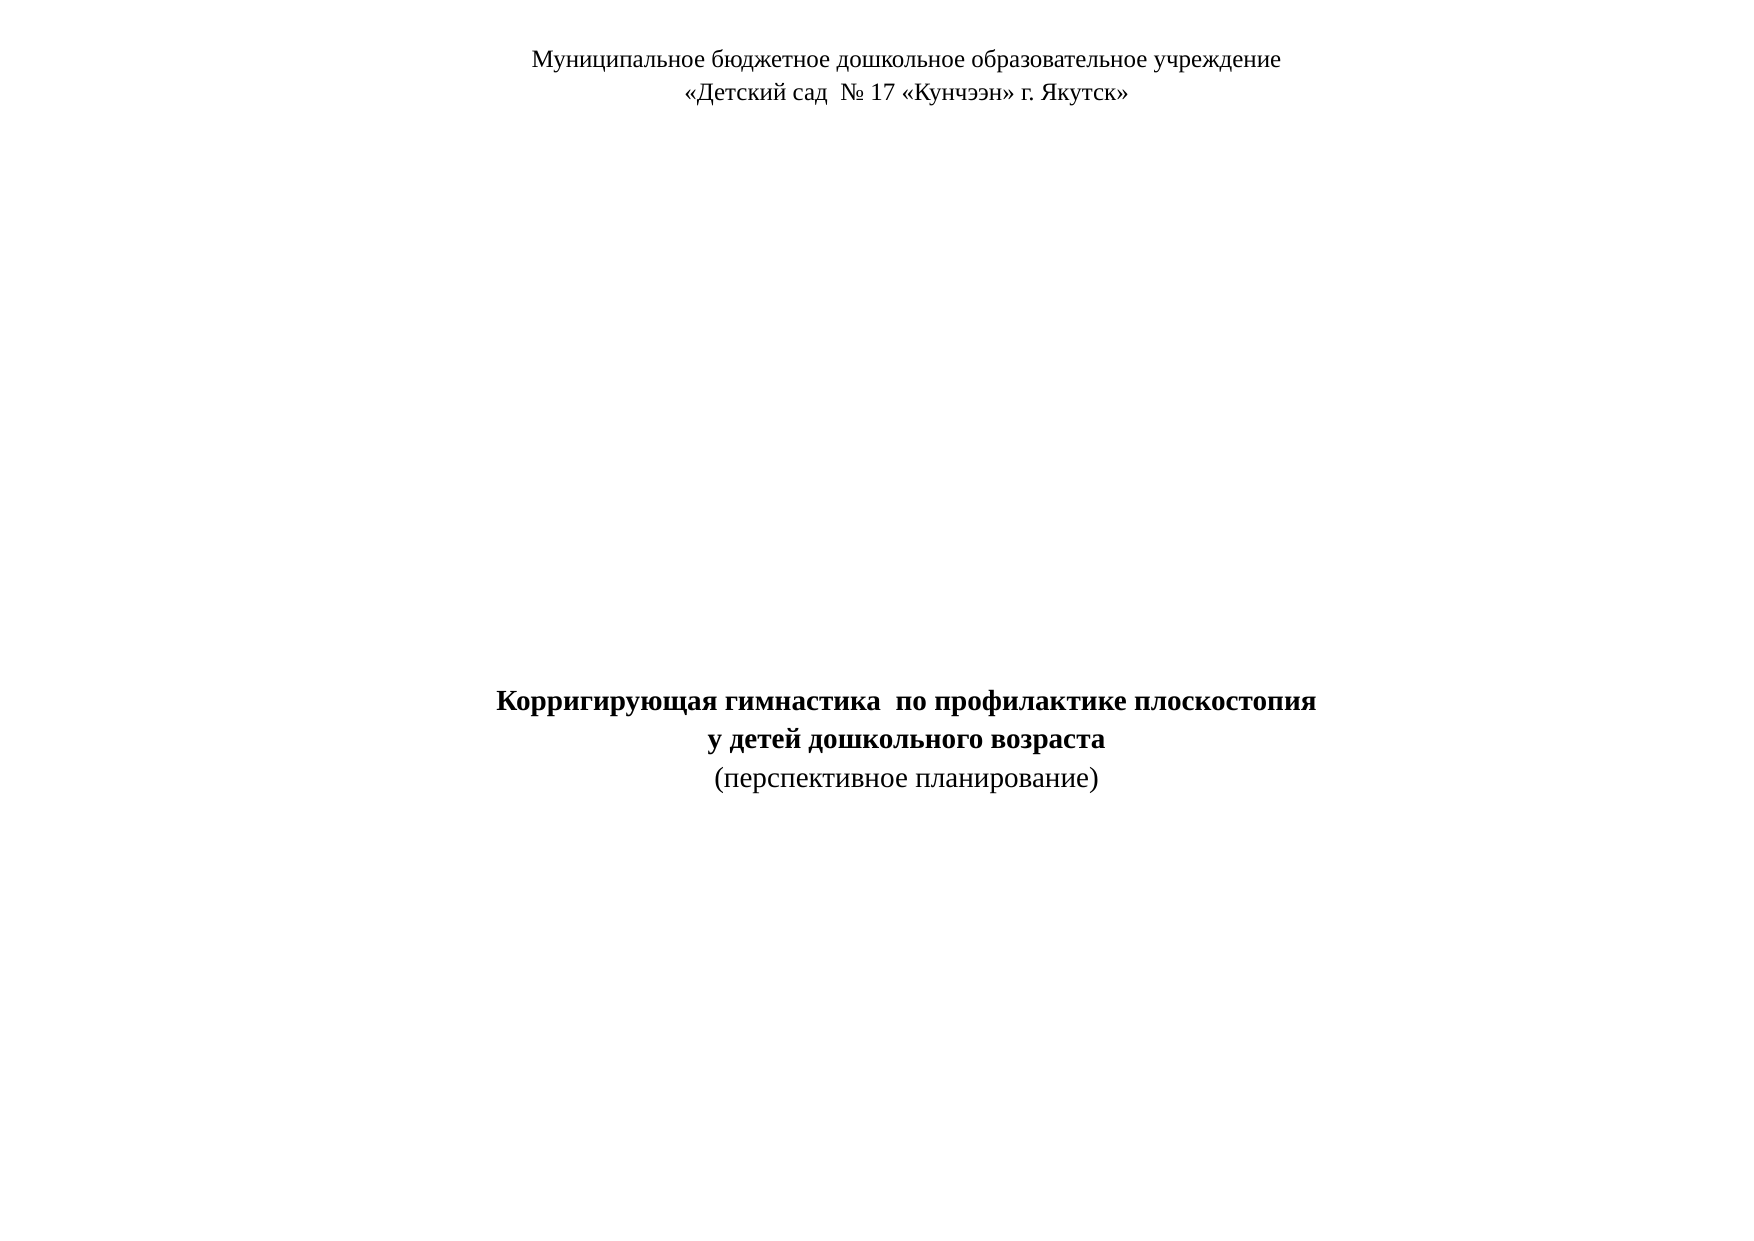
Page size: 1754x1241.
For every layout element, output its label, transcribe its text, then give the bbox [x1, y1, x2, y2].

text (перспективное планирование) [118, 760, 1695, 793]
text Корригирующая гимнастика по профилактике плоскостопия [118, 683, 1695, 716]
text «Детский сад № 17 «Кунчээн» г. Якутск» [118, 77, 1695, 106]
text Муниципальное бюджетное дошкольное образовательное учреждение [118, 44, 1695, 73]
text у детей дошкольного возраста [118, 721, 1695, 755]
